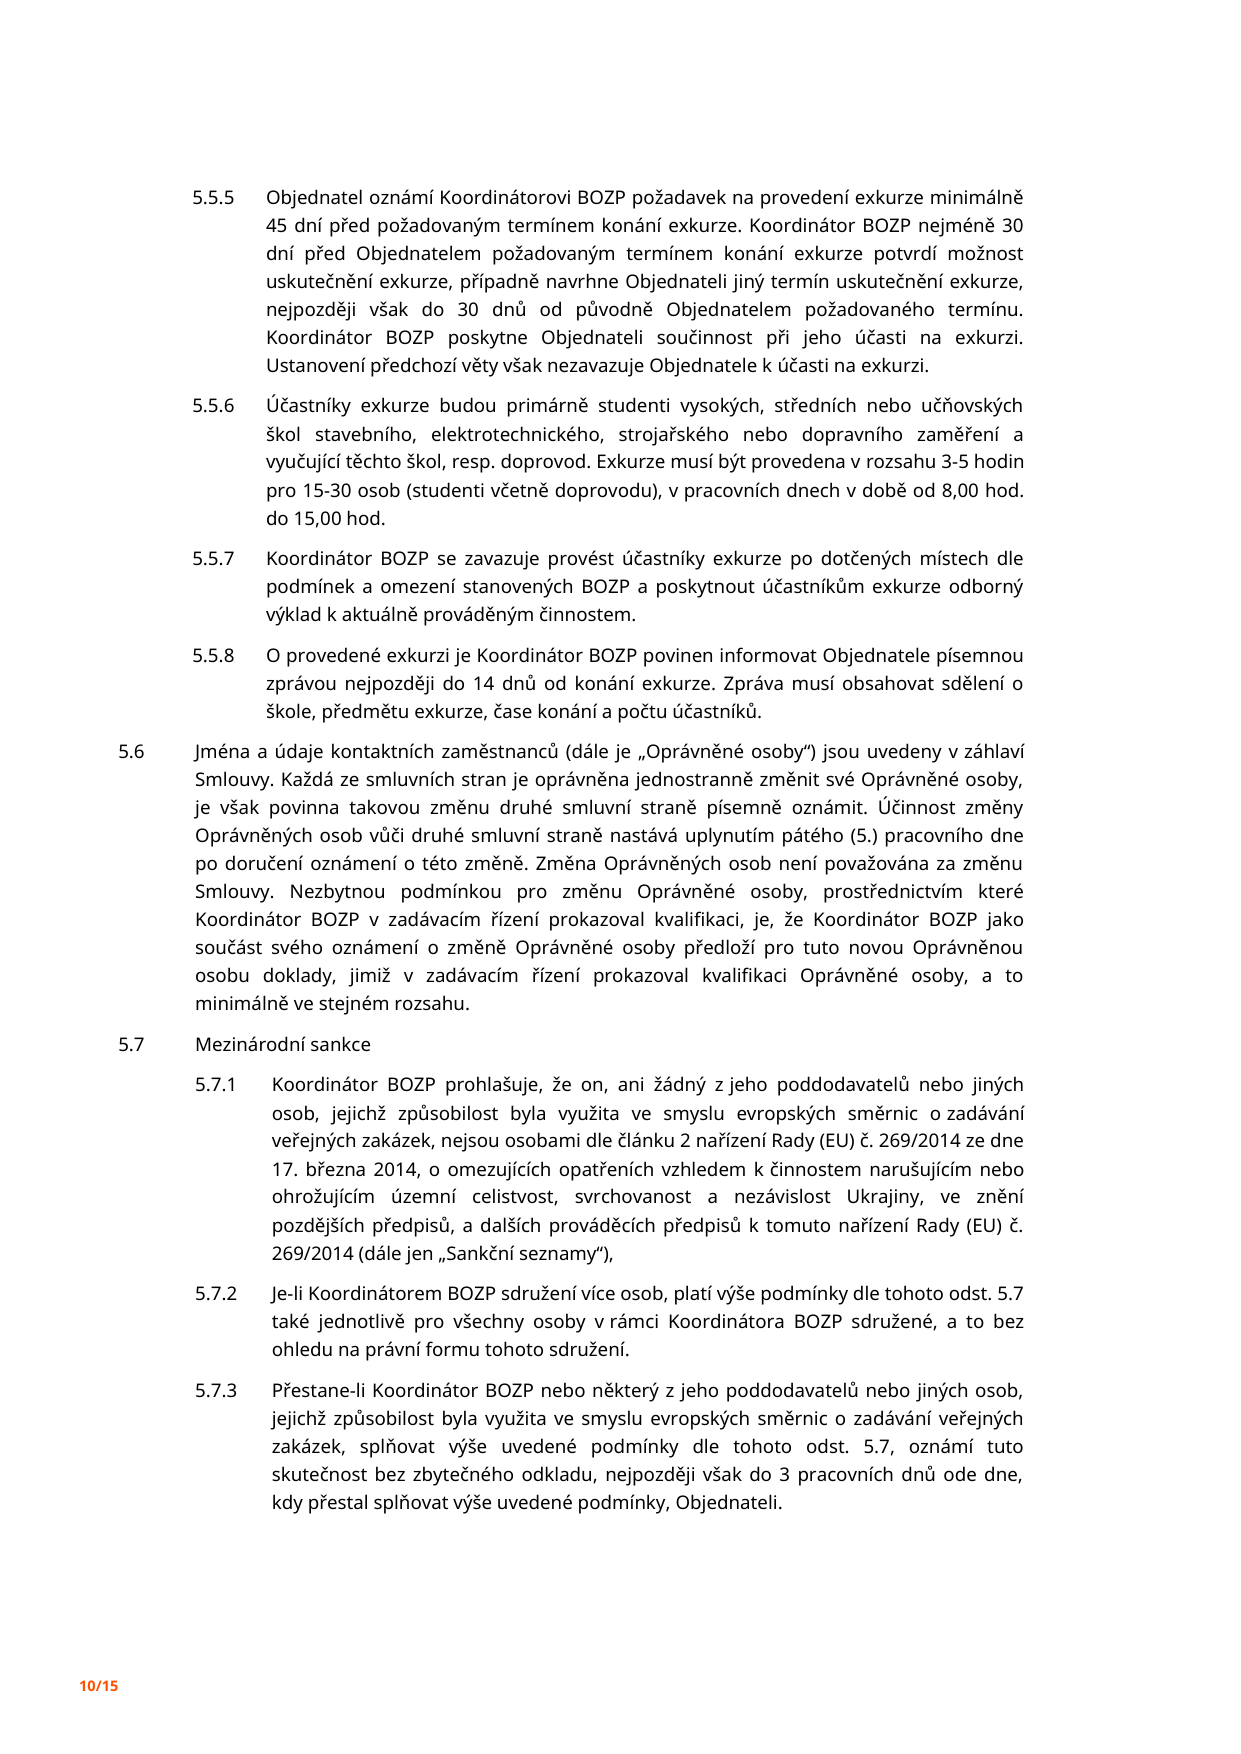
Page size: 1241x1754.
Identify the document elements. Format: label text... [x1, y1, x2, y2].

list Je-li Koordinátorem BOZP sdružení více osob, platí výše podmínky dle tohoto odst. 5.7 také jednotlivě pro všechny osoby v rámci Koordinátora BOZP sdružené, a to bez ohledu na právní formu tohoto sdružení. [195, 1280, 1024, 1362]
list O provedené exkurzi je Koordinátor BOZP povinen informovat Objednatele písemnou zprávou nejpozději do 14 dnů od konání exkurze. Zpráva musí obsahovat sdělení o škole, předmětu exkurze, čase konání a počtu účastníků. [192, 642, 1024, 723]
list Mezinárodní sankce [118, 1031, 1024, 1057]
list Koordinátor BOZP prohlašuje, že on, ani žádný z jeho poddodavatelů nebo jiných osob, jejichž způsobilost byla využita ve smyslu evropských směrnic o zadávání veřejných zakázek, nejsou osobami dle článku 2 nařízení Rady (EU) č. 269/2014 ze dne 17. března 2014, o omezujících opatřeních vzhledem k činnostem narušujícím nebo ohrožujícím územní celistvost, svrchovanost a nezávislost Ukrajiny, ve znění pozdějších předpisů, a dalších prováděcích předpisů k tomuto nařízení Rady (EU) č. 269/2014 (dále jen „Sankční seznamy“), [195, 1072, 1024, 1265]
list Přestane-li Koordinátor BOZP nebo některý z jeho poddodavatelů nebo jiných osob, jejichž způsobilost byla využita ve smyslu evropských směrnic o zadávání veřejných zakázek, splňovat výše uvedené podmínky dle tohoto odst. 5.7, oznámí tuto skutečnost bez zbytečného odkladu, nejpozději však do 3 pracovních dnů ode dne, kdy přestal splňovat výše uvedené podmínky, Objednateli. [195, 1377, 1024, 1514]
list Jména a údaje kontaktních zaměstnanců (dále je „Oprávněné osoby“) jsou uvedeny v záhlaví Smlouvy. Každá ze smluvních stran je oprávněna jednostranně změnit své Oprávněné osoby, je však povinna takovou změnu druhé smluvní straně písemně oznámit. Účinnost změny Oprávněných osob vůči druhé smluvní straně nastává uplynutím pátého (5.) pracovního dne po doručení oznámení o této změně. Změna Oprávněných osob není považována za změnu Smlouvy. Nezbytnou podmínkou pro změnu Oprávněné osoby, prostřednictvím které Koordinátor BOZP v zadávacím řízení prokazoval kvalifikaci, je, že Koordinátor BOZP jako součást svého oznámení o změně Oprávněné osoby předloží pro tuto novou Oprávněnou osobu doklady, jimiž v zadávacím řízení prokazoval kvalifikaci Oprávněné osoby, a to minimálně ve stejném rozsahu. [118, 738, 1024, 1016]
list Účastníky exkurze budou primárně studenti vysokých, středních nebo učňovských škol stavebního, elektrotechnického, strojařského nebo dopravního zaměření a vyučující těchto škol, resp. doprovod. Exkurze musí být provedena v rozsahu 3-5 hodin pro 15-30 osob (studenti včetně doprovodu), v pracovních dnech v době od 8,00 hod. do 15,00 hod. [192, 393, 1024, 530]
list Koordinátor BOZP se zavazuje provést účastníky exkurze po dotčených místech dle podmínek a omezení stanovených BOZP a poskytnout účastníkům exkurze odborný výklad k aktuálně prováděným činnostem. [192, 545, 1024, 627]
list Objednatel oznámí Koordinátorovi BOZP požadavek na provedení exkurze minimálně 45 dní před požadovaným termínem konání exkurze. Koordinátor BOZP nejméně 30 dní před Objednatelem požadovaným termínem konání exkurze potvrdí možnost uskutečnění exkurze, případně navrhne Objednateli jiný termín uskutečnění exkurze, nejpozději však do 30 dnů od původně Objednatelem požadovaného termínu. Koordinátor BOZP poskytne Objednateli součinnost při jeho účasti na exkurzi. Ustanovení předchozí věty však nezavazuje Objednatele k účasti na exkurzi. [192, 184, 1024, 378]
